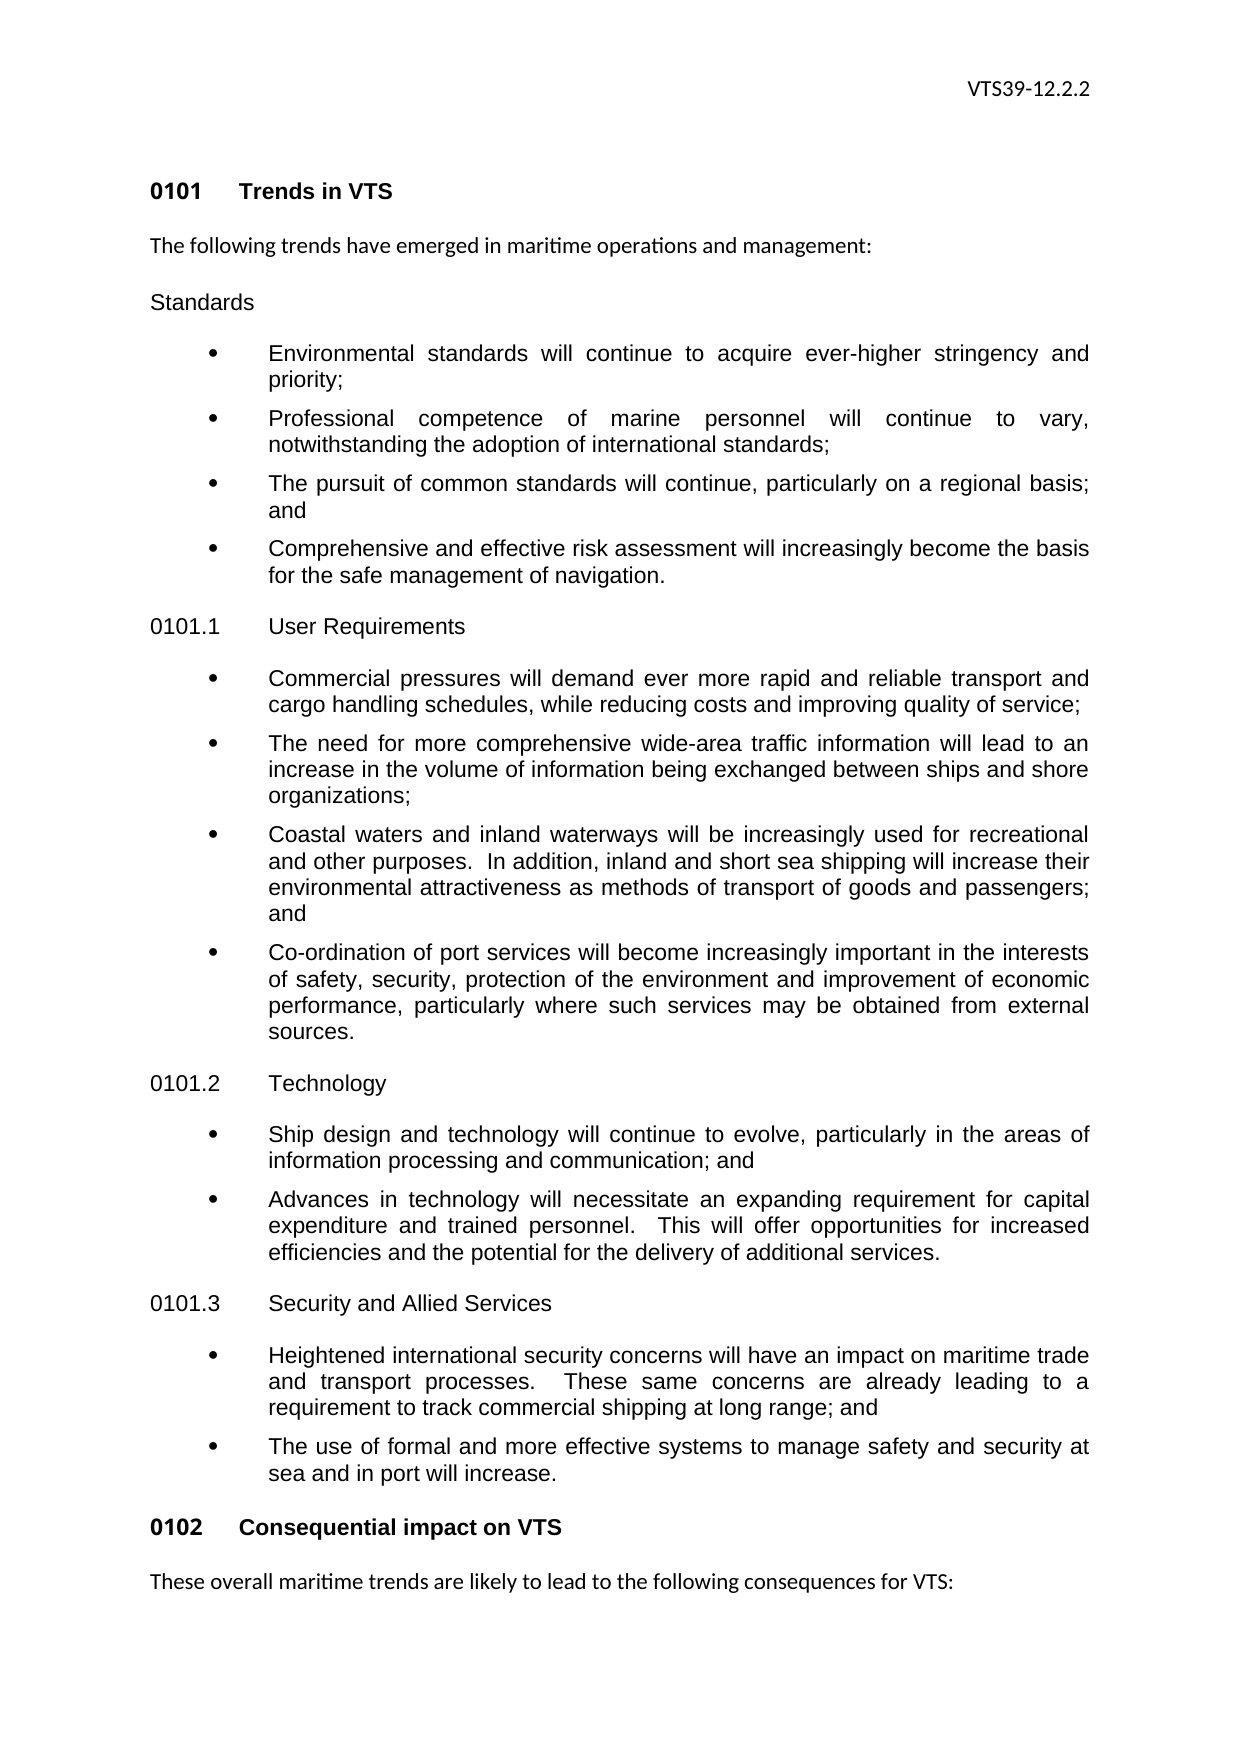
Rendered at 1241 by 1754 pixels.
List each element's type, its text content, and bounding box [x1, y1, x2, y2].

text Heightened international security concerns will have an impact on maritime trade and transport processes. These same concerns are already leading to a requirement to track commercial shipping at long range; and [209, 1342, 1090, 1421]
text Co-ordination of port services will become increasingly important in the interests of safety, security, protection of the environment and improvement of economic performance, particularly where such services may be obtained from external sources. [209, 939, 1090, 1044]
subtitle Standards [150, 288, 1090, 315]
subtitle Security and Allied Services [150, 1290, 1090, 1317]
text Coastal waters and inland waterways will be increasingly used for recreational and other purposes. In addition, inland and short sea shipping will increase their environmental attractiveness as methods of transport of goods and passengers; and [209, 821, 1090, 927]
text The pursuit of common standards will continue, particularly on a regional basis; and [209, 470, 1090, 523]
subtitle Trends in VTS [150, 175, 1090, 206]
subtitle User Requirements [150, 613, 1090, 639]
text The need for more comprehensive wide-area traffic information will lead to an increase in the volume of information being exchanged between ships and shore organizations; [209, 730, 1090, 809]
subtitle Technology [150, 1069, 1090, 1096]
text Commercial pressures will demand ever more rapid and reliable transport and cargo handling schedules, while reducing costs and improving quality of service; [209, 664, 1090, 717]
text Environmental standards will continue to acquire ever-higher stringency and priority; [209, 340, 1090, 392]
text Advances in technology will necessitate an expanding requirement for capital expenditure and trained personnel. This will offer opportunities for increased efficiencies and the potential for the delivery of additional services. [209, 1186, 1090, 1265]
text The following trends have emerged in maritime operations and management: [150, 231, 1090, 259]
text Ship design and technology will continue to evolve, particularly in the areas of information processing and communication; and [209, 1121, 1090, 1174]
text Professional competence of marine personnel will continue to vary, notwithstanding the adoption of international standards; [209, 405, 1090, 458]
text Comprehensive and effective risk assessment will increasingly become the basis for the safe management of navigation. [209, 535, 1090, 588]
text These overall maritime trends are likely to lead to the following consequences for VTS: [150, 1567, 1090, 1595]
text The use of formal and more effective systems to manage safety and security at sea and in port will increase. [209, 1433, 1090, 1486]
subtitle Consequential impact on VTS [150, 1511, 1090, 1542]
